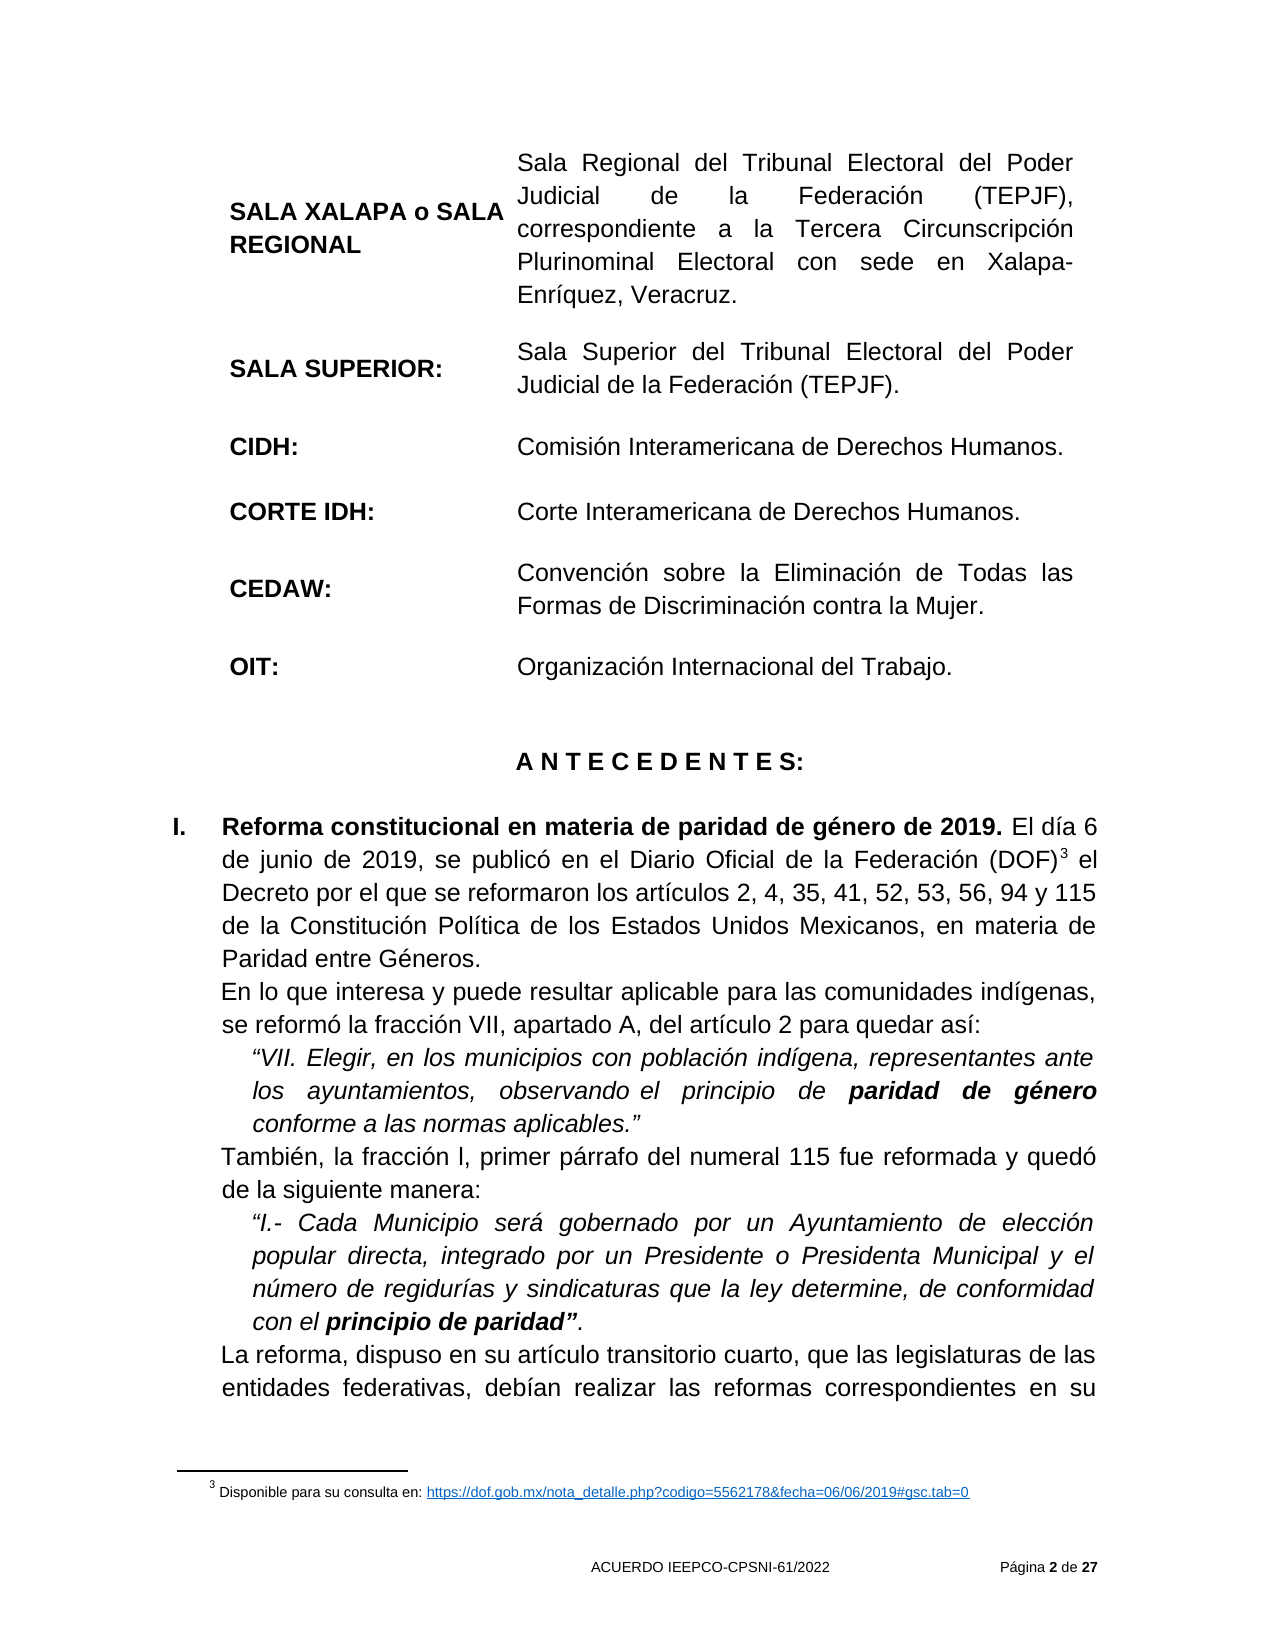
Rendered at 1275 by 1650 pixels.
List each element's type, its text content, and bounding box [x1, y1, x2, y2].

table_cell Convención sobre la Eliminación de Todas las Formas de Discriminación contra la Mujer. [517, 558, 1078, 648]
list “I.- Cada Municipio será gobernado por un Ayuntamiento de elección popular directa, integrado por un Presidente o Presidenta Municipal y el número de regidurías y sindicaturas que la ley determine, de conformidad con el principio de paridad”. [251, 1208, 1098, 1336]
table_cell OIT: [229, 649, 517, 713]
text “VII. Elegir, en los municipios con población indígena, representantes ante los ayuntamientos, observando el principio de paridad de género conforme a las normas aplicables.” [251, 1043, 1098, 1138]
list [221, 1340, 1098, 1402]
list En lo que interesa y puede resultar aplicable para las comunidades indígenas, se reformó la fracción VII, apartado A, del artículo 2 para quedar así: [221, 977, 1098, 1039]
table_cell CEDAW: [229, 558, 517, 648]
table_cell CIDH: [229, 428, 517, 493]
text A N T E C E D E N T E S: [222, 747, 1098, 775]
list Reforma constitucional en materia de paridad de género de 2019. El día 6 de junio de 2019, se publicó en el Diario Oficial de la Federación (DOF) el Decreto por el que se reformaron los artículos 2, 4, 35, 41, 52, 53, 56, 94 y 115 de la Constitución Política de los Estados Unidos Mexicanos, en materia de Paridad entre Géneros. [186, 812, 1098, 973]
table_cell Organización Internacional del Trabajo. [517, 649, 1078, 713]
table_cell Sala Superior del Tribunal Electoral del Poder Judicial de la Federación (TEPJF). [517, 337, 1078, 428]
table_cell Corte Interamericana de Derechos Humanos. [517, 493, 1078, 558]
list También, la fracción l, primer párrafo del numeral 115 fue reformada y quedó de la siguiente manera: [221, 1142, 1098, 1204]
table_cell Comisión Interamericana de Derechos Humanos. [517, 428, 1078, 493]
table_cell Sala Regional del Tribunal Electoral del Poder Judicial de la Federación (TEPJF), correspondiente a la Tercera Circunscripción Plurinominal Electoral con sede en Xalapa-Enríquez, Veracruz. [517, 148, 1078, 337]
table_cell SALA XALAPA o SALA REGIONAL [229, 148, 517, 337]
table_cell SALA SUPERIOR: [229, 337, 517, 428]
table_cell CORTE IDH: [229, 493, 517, 558]
